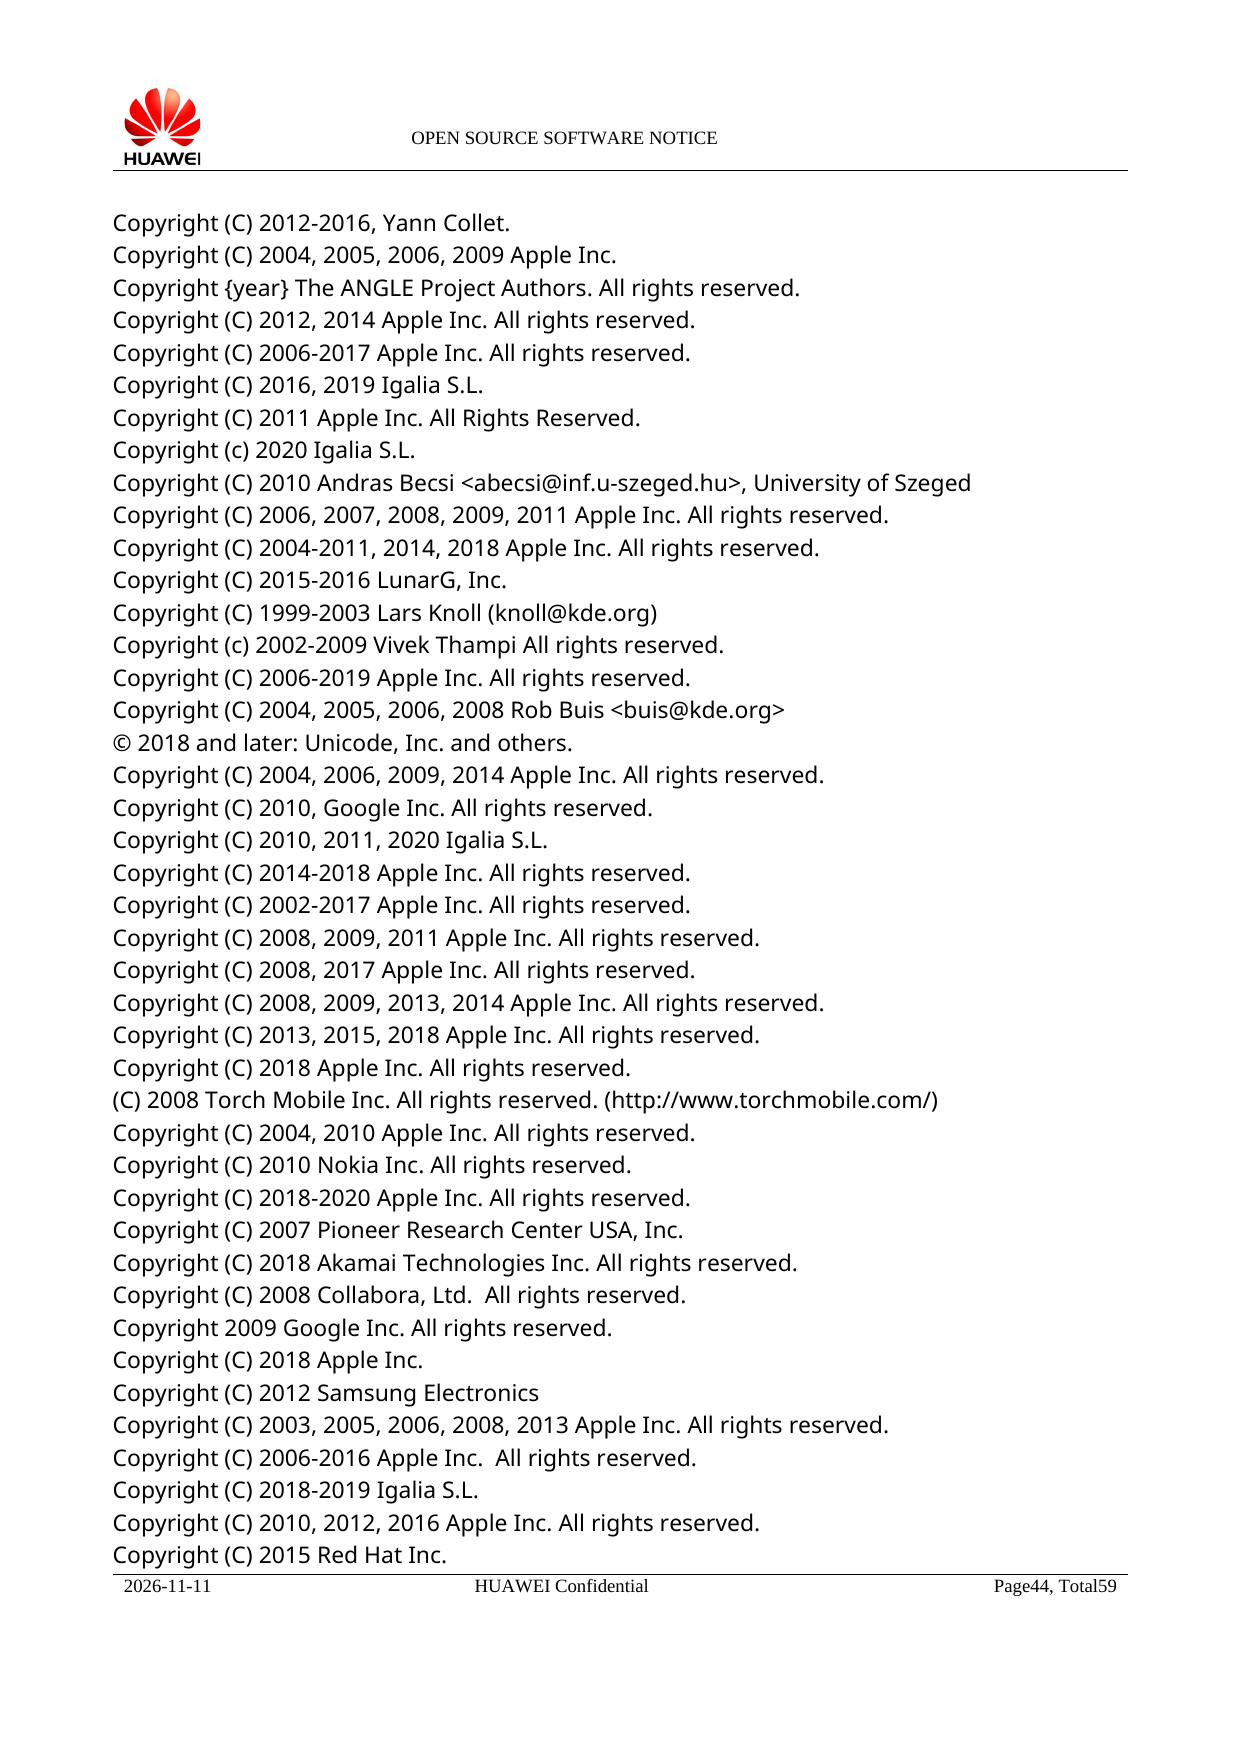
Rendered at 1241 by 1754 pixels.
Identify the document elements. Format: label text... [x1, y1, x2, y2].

picture [124, 88, 201, 165]
